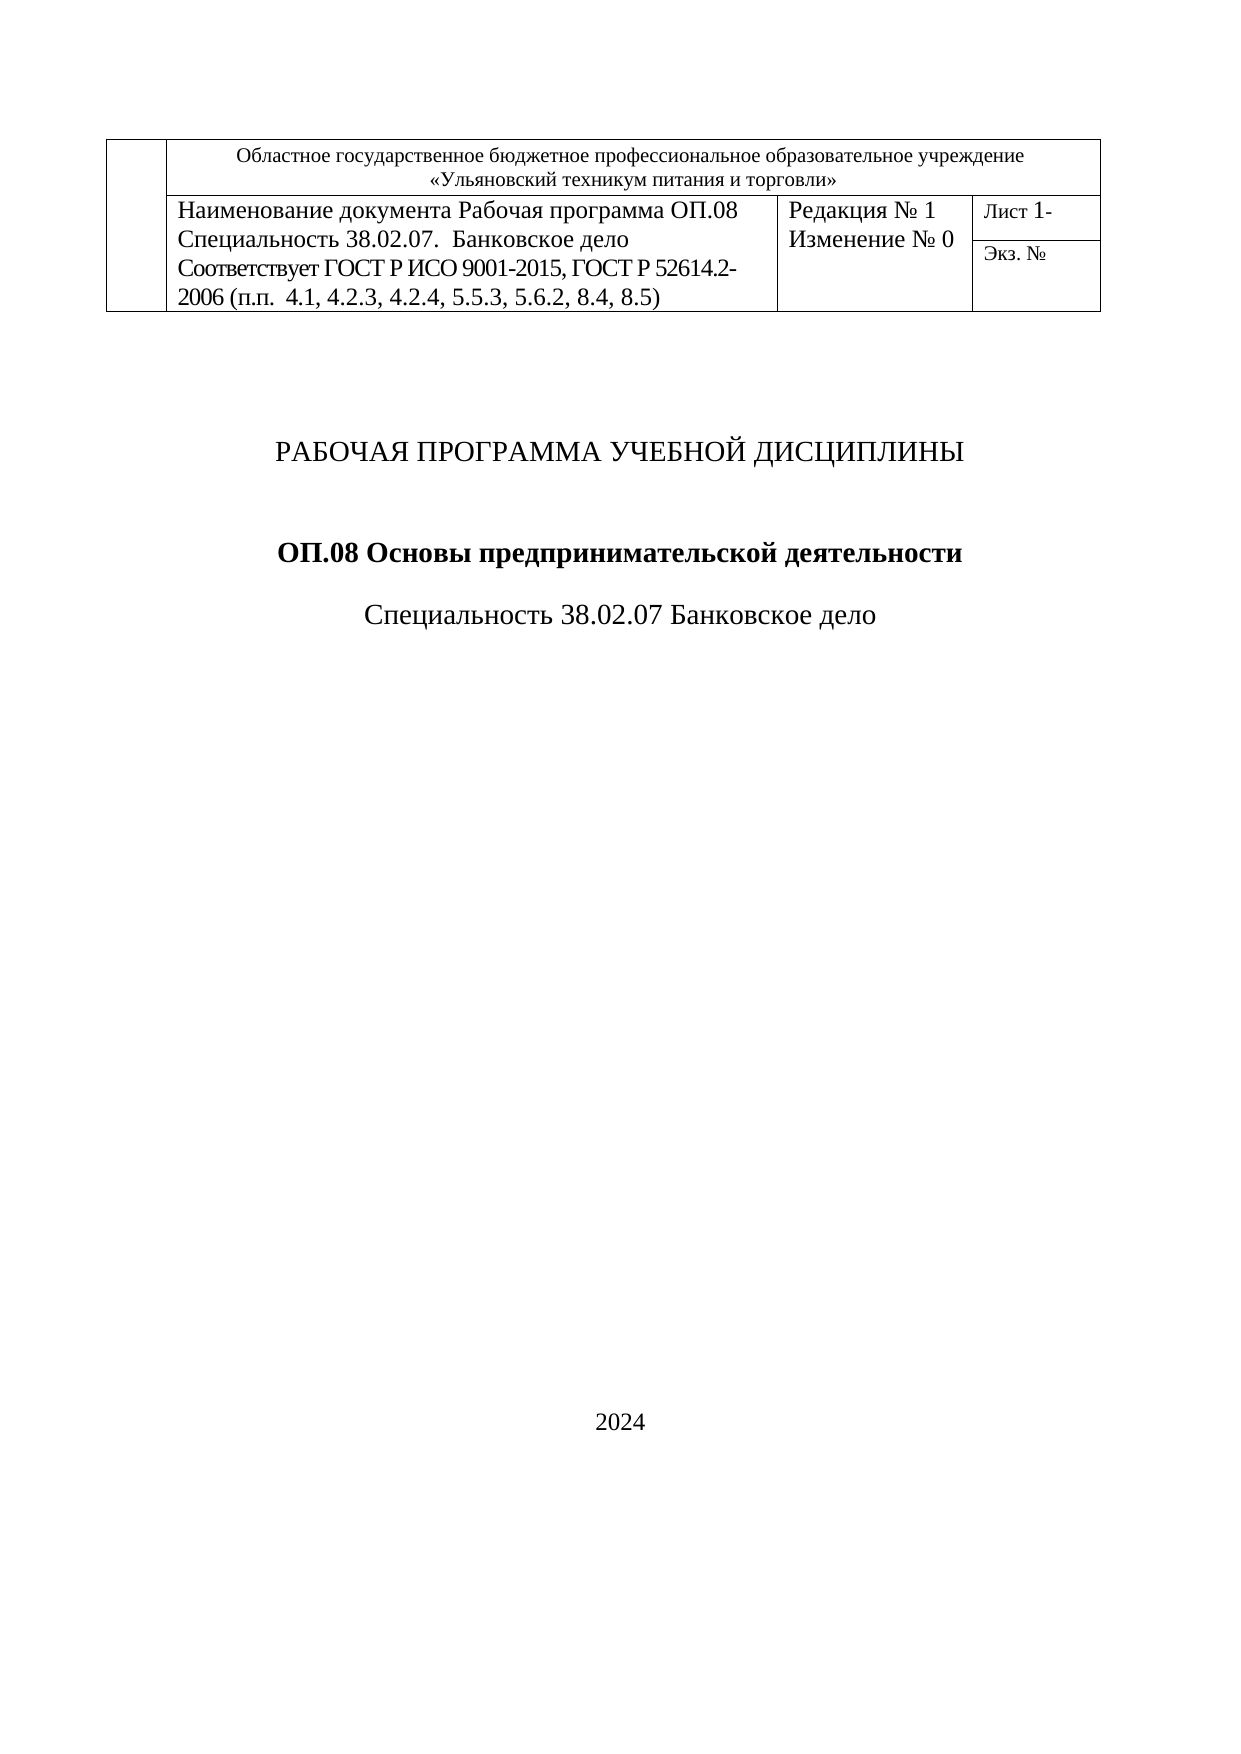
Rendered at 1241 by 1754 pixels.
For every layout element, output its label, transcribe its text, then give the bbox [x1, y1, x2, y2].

table_header Областное государственное бюджетное профессиональное образовательное учреждение «Ульяновский техникум питания и торговли» [167, 140, 1100, 194]
text ОП.08 Основы предпринимательской деятельности [118, 535, 1122, 568]
table_cell Экз. № [973, 241, 1100, 311]
table_cell Наименование документа Рабочая программа ОП.08 Специальность 38.02.07. Банковское дело Соответствует ГОСТ Р ИСО 9001-2015, ГОСТ Р 52614.2-2006 (п.п. 4.1, 4.2.3, 4.2.4, 5.5.3, 5.6.2, 8.4, 8.5) [167, 196, 777, 311]
table_cell Редакция № 1 Изменение № 0 [778, 196, 972, 311]
text РАБОЧАЯ ПРОГРАММА УЧЕБНОЙ ДИСЦИПЛИНЫ [118, 434, 1122, 468]
text Специальность 38.02.07 Банковское дело [118, 597, 1122, 631]
table_header [107, 140, 166, 311]
text 2024 [118, 1407, 1122, 1436]
table_cell Лист 1- [973, 196, 1100, 240]
